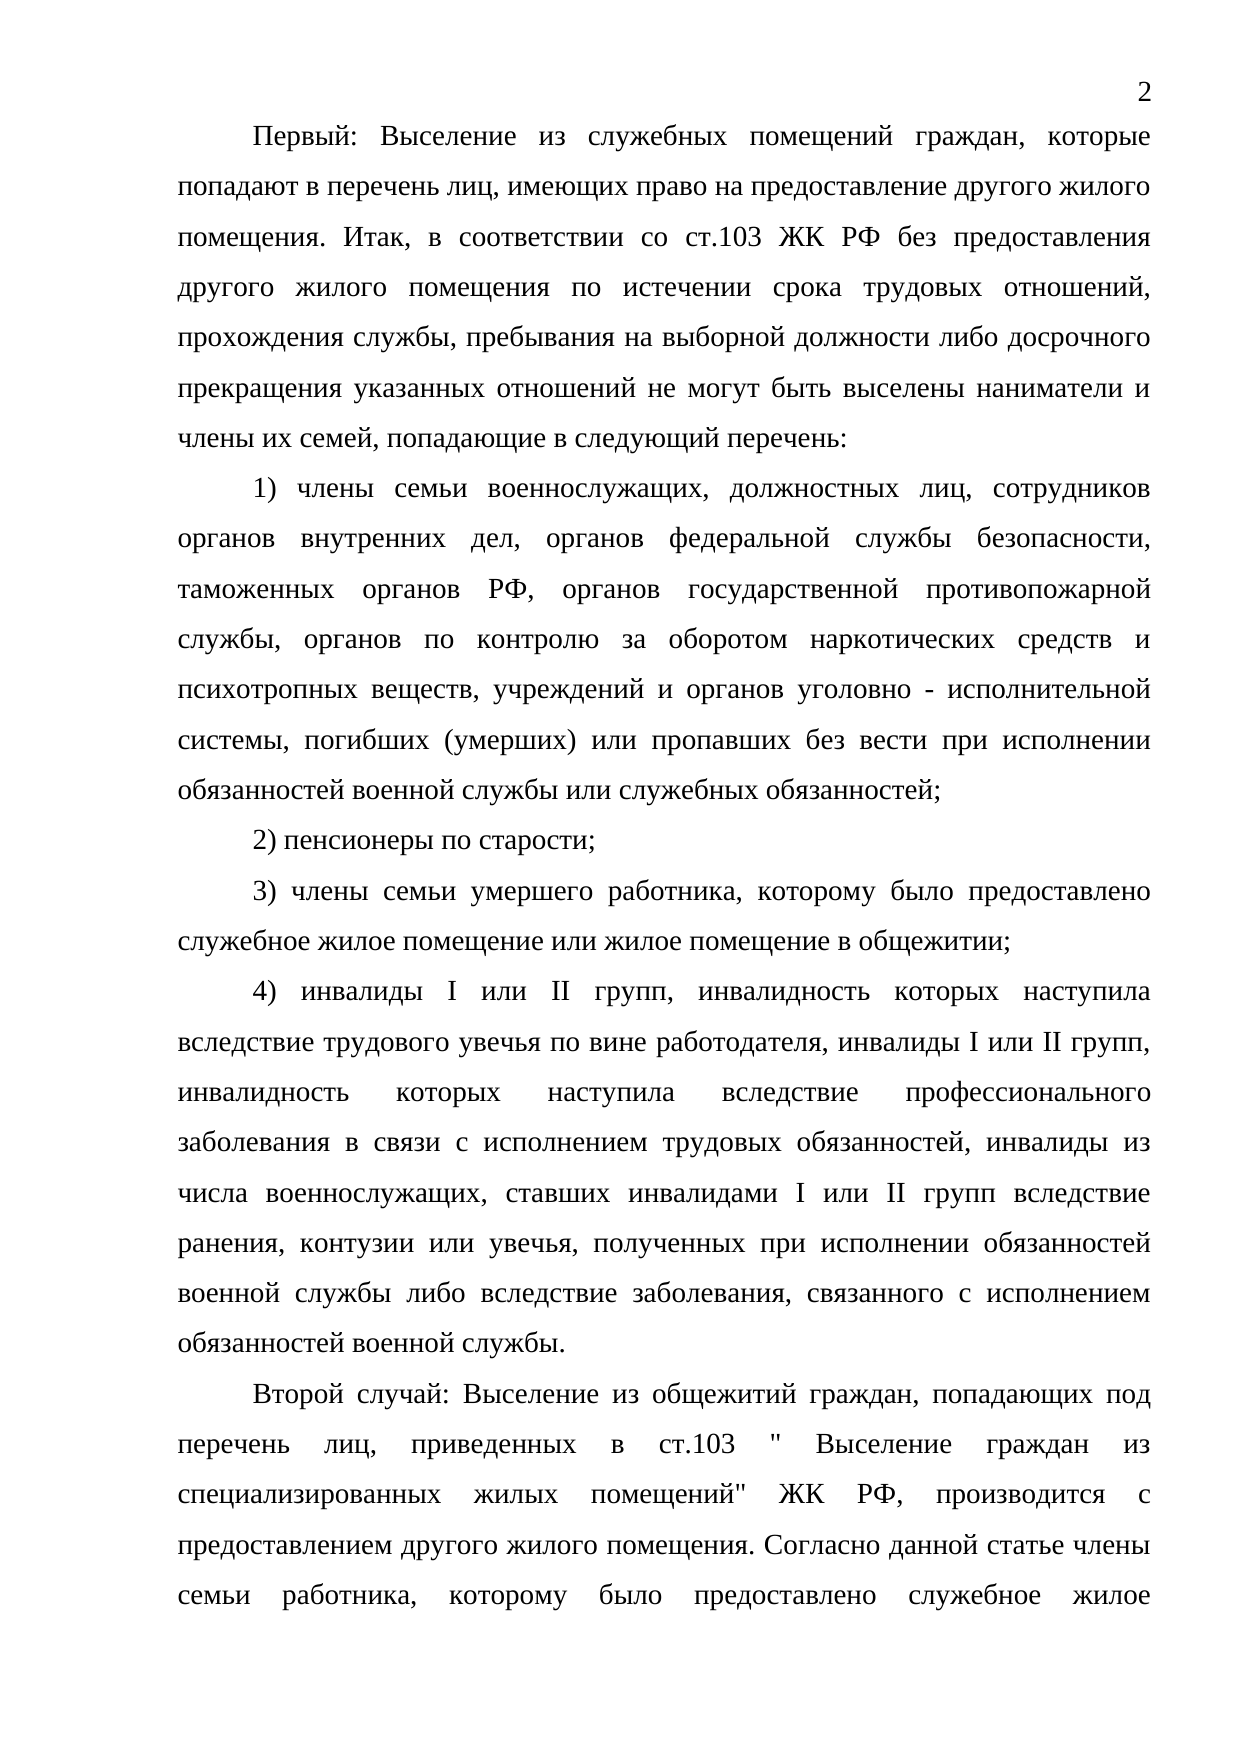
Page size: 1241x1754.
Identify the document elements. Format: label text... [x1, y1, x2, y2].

text 2) пенсионеры по старости; [177, 822, 1152, 856]
text 3) члены семьи умершего работника, которому было предоставлено служебное жилое помещение или жилое помещение в общежитии; [177, 873, 1152, 957]
text 1) члены семьи военнослужащих, должностных лиц, сотрудников органов внутренних дел, органов федеральной службы безопасности, таможенных органов РФ, органов государственной противопожарной службы, органов по контролю за оборотом наркотических средств и психотропных веществ, учреждений и органов уголовно - исполнительной системы, погибших (умерших) или пропавших без вести при исполнении обязанностей военной службы или служебных обязанностей; [177, 470, 1152, 806]
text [177, 1376, 1152, 1611]
text 4) инвалиды I или II групп, инвалидность которых наступила вследствие трудового увечья по вине работодателя, инвалиды I или II групп, инвалидность которых наступила вследствие профессионального заболевания в связи с исполнением трудовых обязанностей, инвалиды из числа военнослужащих, ставших инвалидами I или II групп вследствие ранения, контузии или увечья, полученных при исполнении обязанностей военной службы либо вследствие заболевания, связанного с исполнением обязанностей военной службы. [177, 973, 1152, 1359]
text Первый: Выселение из служебных помещений граждан, которые попадают в перечень лиц, имеющих право на предоставление другого жилого помещения. Итак, в соответствии со ст.103 ЖК РФ без предоставления другого жилого помещения по истечении срока трудовых отношений, прохождения службы, пребывания на выборной должности либо досрочного прекращения указанных отношений не могут быть выселены наниматели и члены их семей, попадающие в следующий перечень: [177, 118, 1152, 453]
